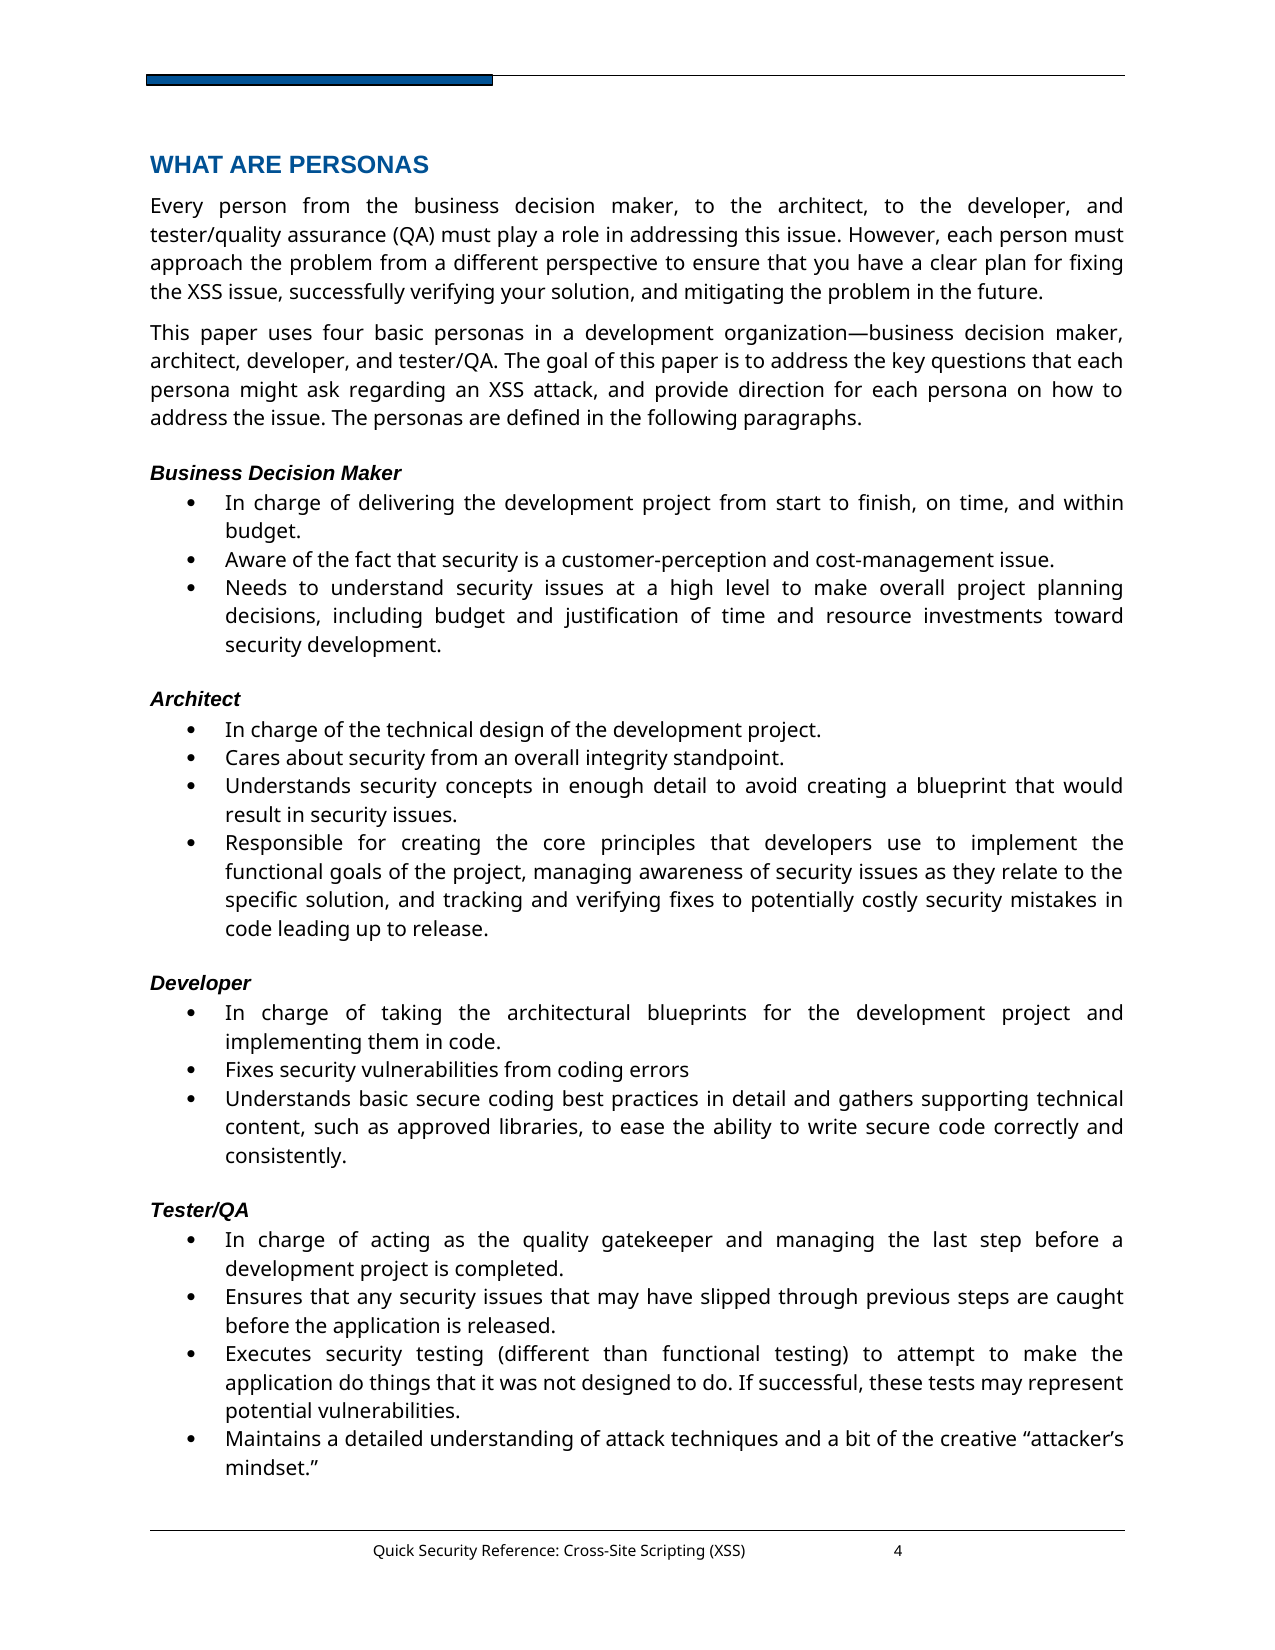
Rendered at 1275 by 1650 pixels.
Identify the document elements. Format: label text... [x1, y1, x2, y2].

list Understands basic secure coding best practices in detail and gathers supporting technical content, such as approved libraries, to ease the ability to write secure code correctly and consistently. [187, 1084, 1125, 1169]
list In charge of the technical design of the development project. [187, 715, 1125, 743]
list Executes security testing (different than functional testing) to attempt to make the application do things that it was not designed to do. If successful, these tests may represent potential vulnerabilities. [187, 1339, 1125, 1424]
list Understands security concepts in enough detail to avoid creating a blueprint that would result in security issues. [187, 772, 1125, 828]
list Aware of the fact that security is a customer-perception and cost-management issue. [187, 545, 1125, 573]
text Every person from the business decision maker, to the architect, to the developer, and tester/quality assurance (QA) must play a role in addressing this issue. However, each person must approach the problem from a different perspective to ensure that you have a clear plan for fixing the XSS issue, successfully verifying your solution, and mitigating the problem in the future. [150, 192, 1125, 305]
list In charge of delivering the development project from start to finish, on time, and within budget. [187, 488, 1125, 545]
subtitle Developer [150, 967, 1125, 996]
subtitle Business Decision Maker [150, 457, 1125, 486]
text This paper uses four basic personas in a development organization—business decision maker, architect, developer, and tester/QA. The goal of this paper is to address the key questions that each persona might ask regarding an XSS attack, and provide direction for each persona on how to address the issue. The personas are defined in the following paragraphs. [150, 318, 1125, 432]
subtitle Tester/QA [150, 1194, 1125, 1223]
subtitle Architect [150, 683, 1125, 713]
list Maintains a detailed understanding of attack techniques and a bit of the creative “attacker’s mindset.” [187, 1424, 1125, 1481]
list Needs to understand security issues at a high level to make overall project planning decisions, including budget and justification of time and resource investments toward security development. [187, 573, 1125, 658]
list Cares about security from an overall integrity standpoint. [187, 743, 1125, 772]
list Ensures that any security issues that may have slipped through previous steps are caught before the application is released. [187, 1282, 1125, 1339]
list In charge of acting as the quality gatekeeper and managing the last step before a development project is completed. [187, 1225, 1125, 1282]
list Responsible for creating the core principles that developers use to implement the functional goals of the project, managing awareness of security issues as they relate to the specific solution, and tracking and verifying fixes to potentially costly security mistakes in code leading up to release. [187, 828, 1125, 942]
list In charge of taking the architectural blueprints for the development project and implementing them in code. [187, 998, 1125, 1055]
subtitle What are Personas [150, 150, 1125, 179]
list Fixes security vulnerabilities from coding errors [187, 1055, 1125, 1084]
